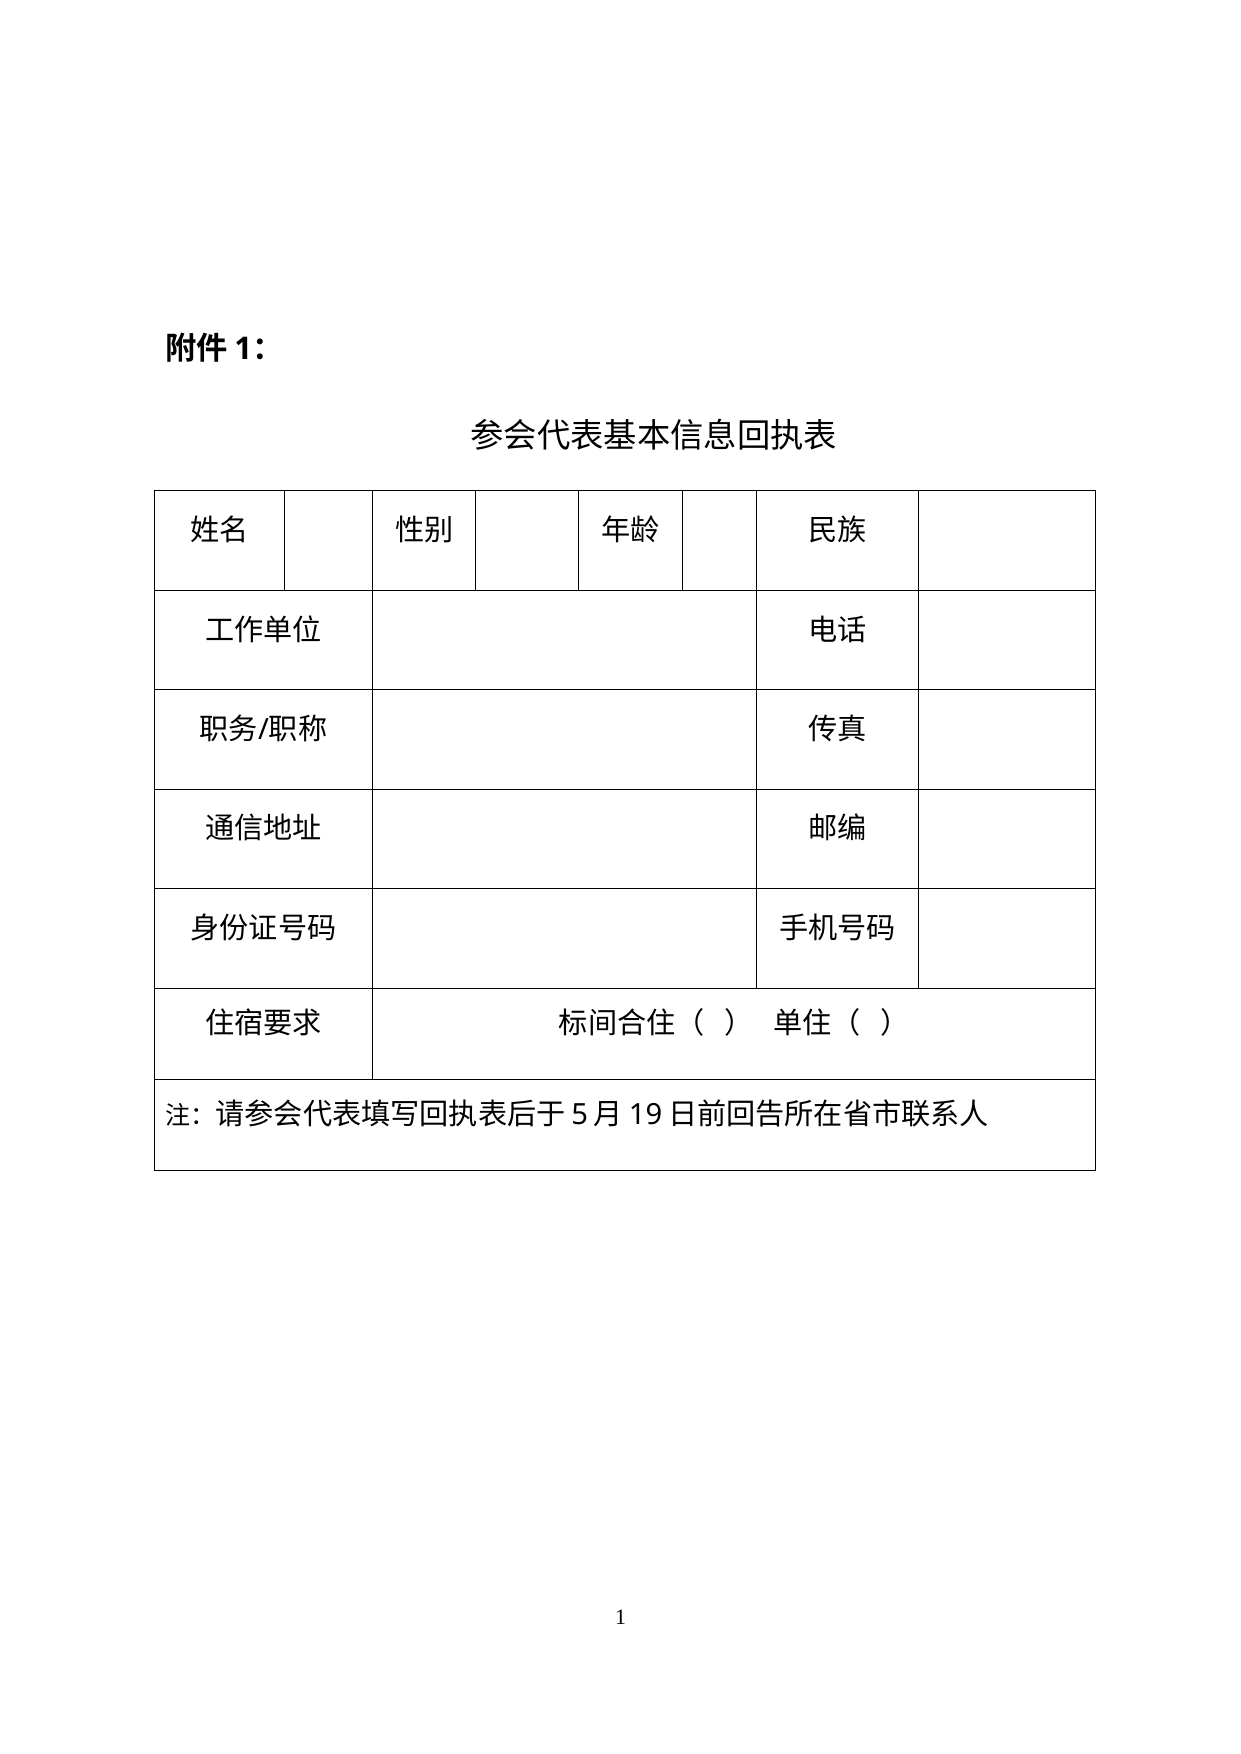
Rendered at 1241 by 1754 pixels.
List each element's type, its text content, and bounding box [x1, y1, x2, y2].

table_cell [373, 889, 756, 987]
text 附件1： [165, 313, 1075, 378]
table_cell 住宿要求 [155, 989, 372, 1078]
table_cell [373, 591, 756, 689]
text 参会代表基本信息回执表 [165, 401, 1075, 466]
table_header 性别 [373, 491, 475, 589]
table_cell 标间合住（ ） 单住（ ） [373, 989, 1095, 1078]
table_cell 注：请参会代表填写回执表后于5月19日前回告所在省市联系人 [155, 1080, 1095, 1170]
table_cell 电话 [757, 591, 918, 689]
table_cell 手机号码 [757, 889, 918, 987]
table_cell 传真 [757, 690, 918, 788]
table_header 民族 [757, 491, 918, 589]
table_header [683, 491, 756, 589]
table_header [285, 491, 372, 589]
table_cell 通信地址 [155, 790, 372, 888]
table_cell 工作单位 [155, 591, 372, 689]
table_cell [373, 690, 756, 788]
table_header 年龄 [579, 491, 682, 589]
table_cell 身份证号码 [155, 889, 372, 987]
table_cell [919, 591, 1095, 689]
table_cell [919, 790, 1095, 888]
table_cell 职务/职称 [155, 690, 372, 788]
table_header [919, 491, 1095, 589]
table_cell [919, 690, 1095, 788]
table_header 姓名 [155, 491, 284, 589]
table_cell [919, 889, 1095, 987]
table_header [476, 491, 578, 589]
table_cell [373, 790, 756, 888]
table_cell 邮编 [757, 790, 918, 888]
